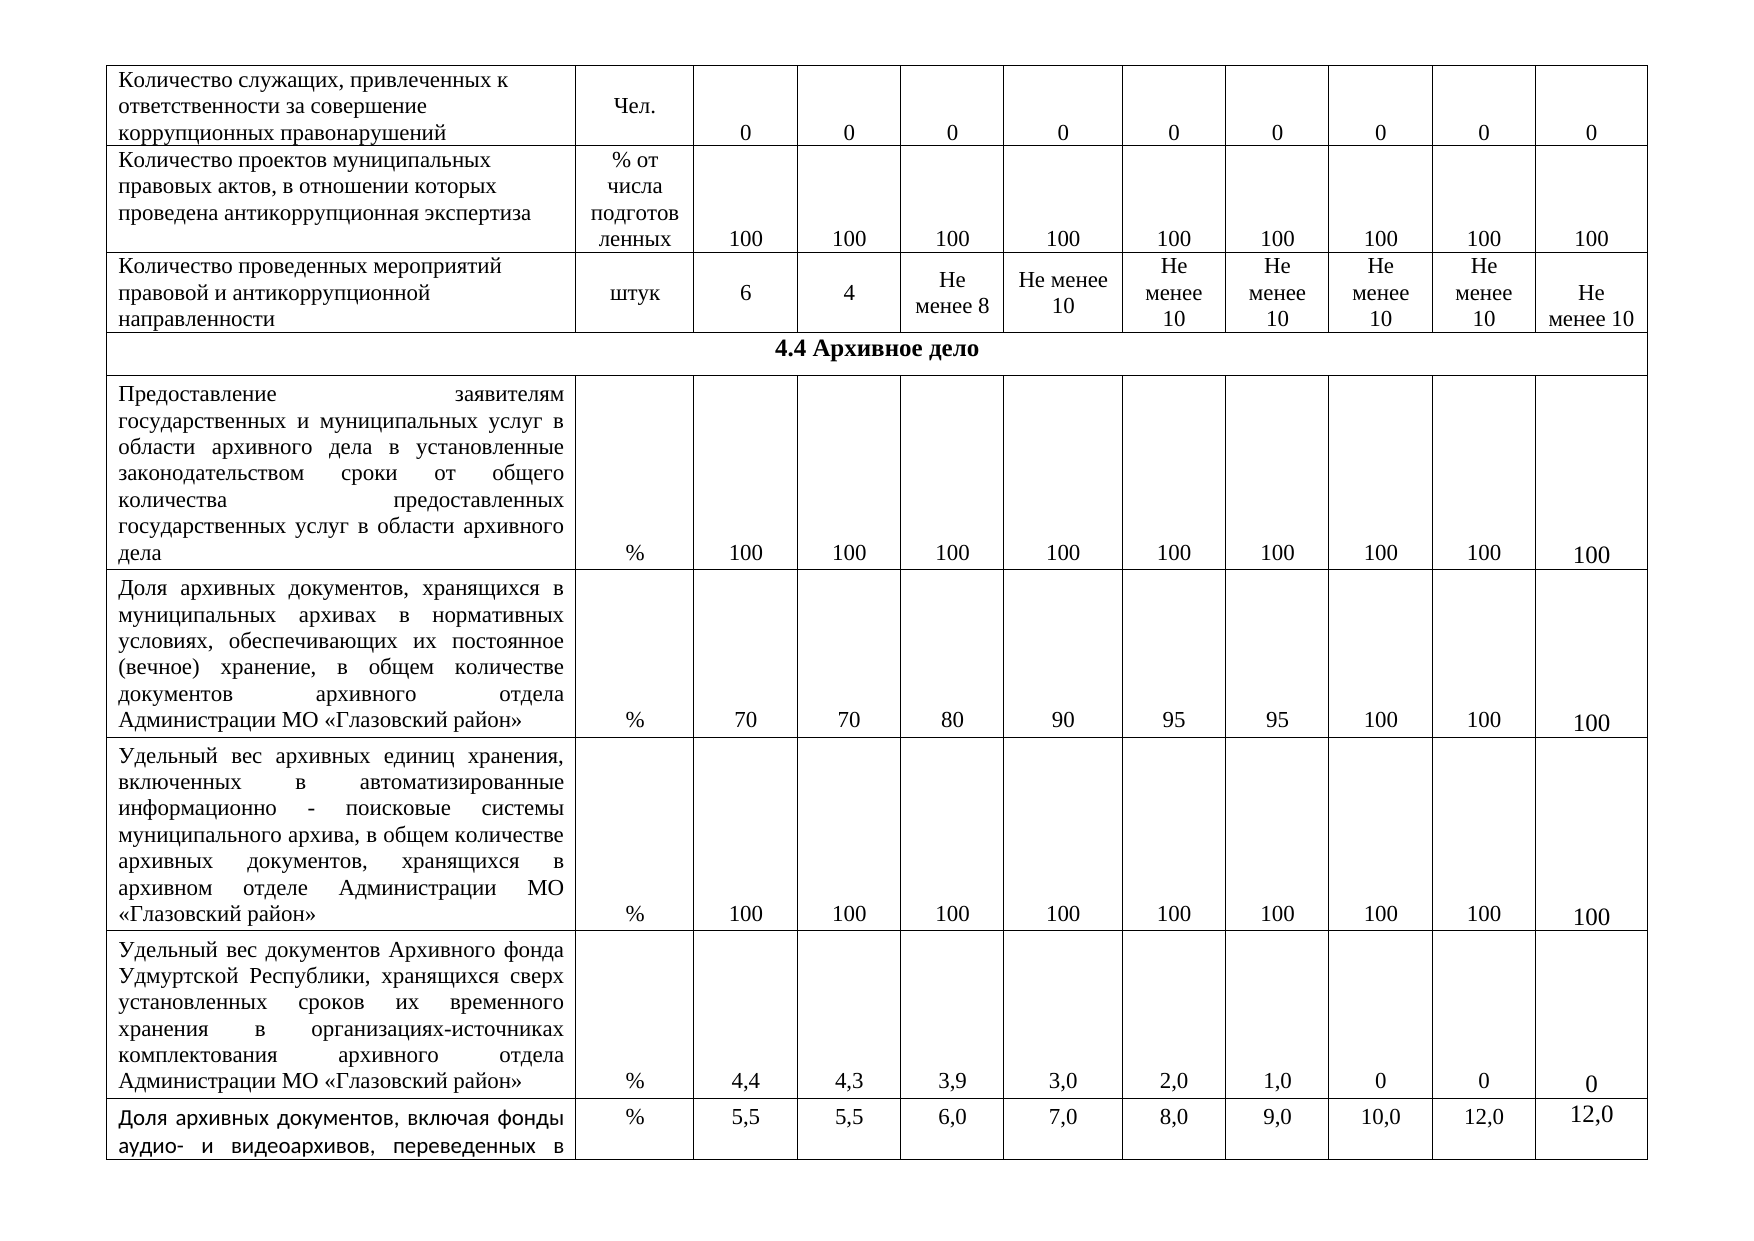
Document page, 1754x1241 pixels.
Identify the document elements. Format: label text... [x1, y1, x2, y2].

table_cell 100 [1226, 376, 1328, 569]
table_cell 0 [1329, 931, 1432, 1098]
table_cell 100 [1329, 570, 1432, 737]
table_cell 100 [1433, 570, 1535, 737]
table_cell 100 [1004, 146, 1122, 252]
table_cell Количество проведенных мероприятий правовой и антикоррупционной направленности [107, 253, 575, 332]
table_cell % от числа подготовленных [576, 146, 693, 252]
table_cell 4,3 [798, 931, 900, 1098]
table_cell 100 [1226, 146, 1328, 252]
table_cell 100 [1226, 738, 1328, 930]
table_cell 95 [1226, 570, 1328, 737]
table_cell 2,0 [1123, 931, 1225, 1098]
table_cell % [576, 1099, 693, 1159]
table_cell % [576, 738, 693, 930]
table_cell Удельный вес архивных единиц хранения, включенных в автоматизированные информационно - поисковые системы муниципального архива, в общем количестве архивных документов, хранящихся в архивном отделе Администрации МО «Глазовский район» [107, 738, 575, 930]
table_cell 5,5 [798, 1099, 900, 1159]
table_cell Предоставление заявителям государственных и муниципальных услуг в области архивного дела в установленные законодательством сроки от общего количества предоставленных государственных услуг в области архивного дела [107, 376, 575, 569]
table_cell 100 [1004, 376, 1122, 569]
table_cell 0 [798, 66, 900, 145]
table_cell 4 [798, 253, 900, 332]
table_cell 100 [1329, 738, 1432, 930]
table_cell 1,0 [1226, 931, 1328, 1098]
table_cell 12,0 [1536, 1099, 1647, 1159]
table_cell % [576, 931, 693, 1098]
table_cell 0 [1226, 66, 1328, 145]
table_cell 0 [901, 66, 1003, 145]
table_cell 100 [798, 376, 900, 569]
table_cell 95 [1123, 570, 1225, 737]
table_cell Не менее 10 [1433, 253, 1535, 332]
table_cell Не менее 10 [1123, 253, 1225, 332]
table_cell 6 [694, 253, 797, 332]
table_cell 100 [1433, 146, 1535, 252]
table_cell Не менее 10 [1226, 253, 1328, 332]
table_cell 100 [1123, 376, 1225, 569]
table_cell 6,0 [901, 1099, 1003, 1159]
table_cell 100 [694, 376, 797, 569]
table_cell 0 [694, 66, 797, 145]
table_cell 100 [694, 146, 797, 252]
table_cell 100 [1433, 376, 1535, 569]
table_cell 3,9 [901, 931, 1003, 1098]
table_cell 100 [1536, 570, 1647, 737]
table_cell 100 [1433, 738, 1535, 930]
table_cell 100 [1123, 738, 1225, 930]
table_cell 4.4 Архивное дело [107, 333, 1647, 375]
table_cell Количество проектов муниципальных правовых актов, в отношении которых проведена антикоррупционная экспертиза [107, 146, 575, 252]
table_cell 0 [1433, 66, 1535, 145]
table_cell 100 [1329, 146, 1432, 252]
table_cell 12,0 [1433, 1099, 1535, 1159]
table_cell 0 [1123, 66, 1225, 145]
table_cell 9,0 [1226, 1099, 1328, 1159]
table_cell Не менее 8 [901, 253, 1003, 332]
table_cell 0 [1329, 66, 1432, 145]
table_cell 90 [1004, 570, 1122, 737]
table_cell 100 [1329, 376, 1432, 569]
table_cell 7,0 [1004, 1099, 1122, 1159]
table_cell 0 [1536, 66, 1647, 145]
table_cell 100 [1123, 146, 1225, 252]
table_cell 80 [901, 570, 1003, 737]
table_cell 100 [1004, 738, 1122, 930]
table_cell 3,0 [1004, 931, 1122, 1098]
table_cell 0 [1433, 931, 1535, 1098]
table_cell Не менее 10 [1536, 253, 1647, 332]
table_cell 100 [901, 376, 1003, 569]
table_cell Чел. [576, 66, 693, 145]
table_cell 100 [901, 738, 1003, 930]
table_cell 100 [798, 738, 900, 930]
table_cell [107, 1099, 575, 1159]
table_cell Доля архивных документов, хранящихся в муниципальных архивах в нормативных условиях, обеспечивающих их постоянное (вечное) хранение, в общем количестве документов архивного отдела Администрации МО «Глазовский район» [107, 570, 575, 737]
table_cell 100 [1536, 738, 1647, 930]
table_cell % [576, 376, 693, 569]
table_cell 0 [1004, 66, 1122, 145]
table_cell 70 [798, 570, 900, 737]
table_cell 100 [1536, 376, 1647, 569]
table_cell Количество служащих, привлеченных к ответственности за совершение коррупционных правонарушений [107, 66, 575, 145]
table_cell 100 [901, 146, 1003, 252]
table_cell 5,5 [694, 1099, 797, 1159]
table_cell 10,0 [1329, 1099, 1432, 1159]
table_cell 4,4 [694, 931, 797, 1098]
table_cell Не менее 10 [1004, 253, 1122, 332]
table_cell % [576, 570, 693, 737]
table_cell штук [576, 253, 693, 332]
table_cell 8,0 [1123, 1099, 1225, 1159]
table_cell 100 [798, 146, 900, 252]
table_cell 70 [694, 570, 797, 737]
table_cell Не менее 10 [1329, 253, 1432, 332]
table_cell Удельный вес документов Архивного фонда Удмуртской Республики, хранящихся сверх установленных сроков их временного хранения в организациях-источниках комплектования архивного отдела Администрации МО «Глазовский район» [107, 931, 575, 1098]
table_cell 100 [694, 738, 797, 930]
table_cell 100 [1536, 146, 1647, 252]
table_cell 0 [1536, 931, 1647, 1098]
